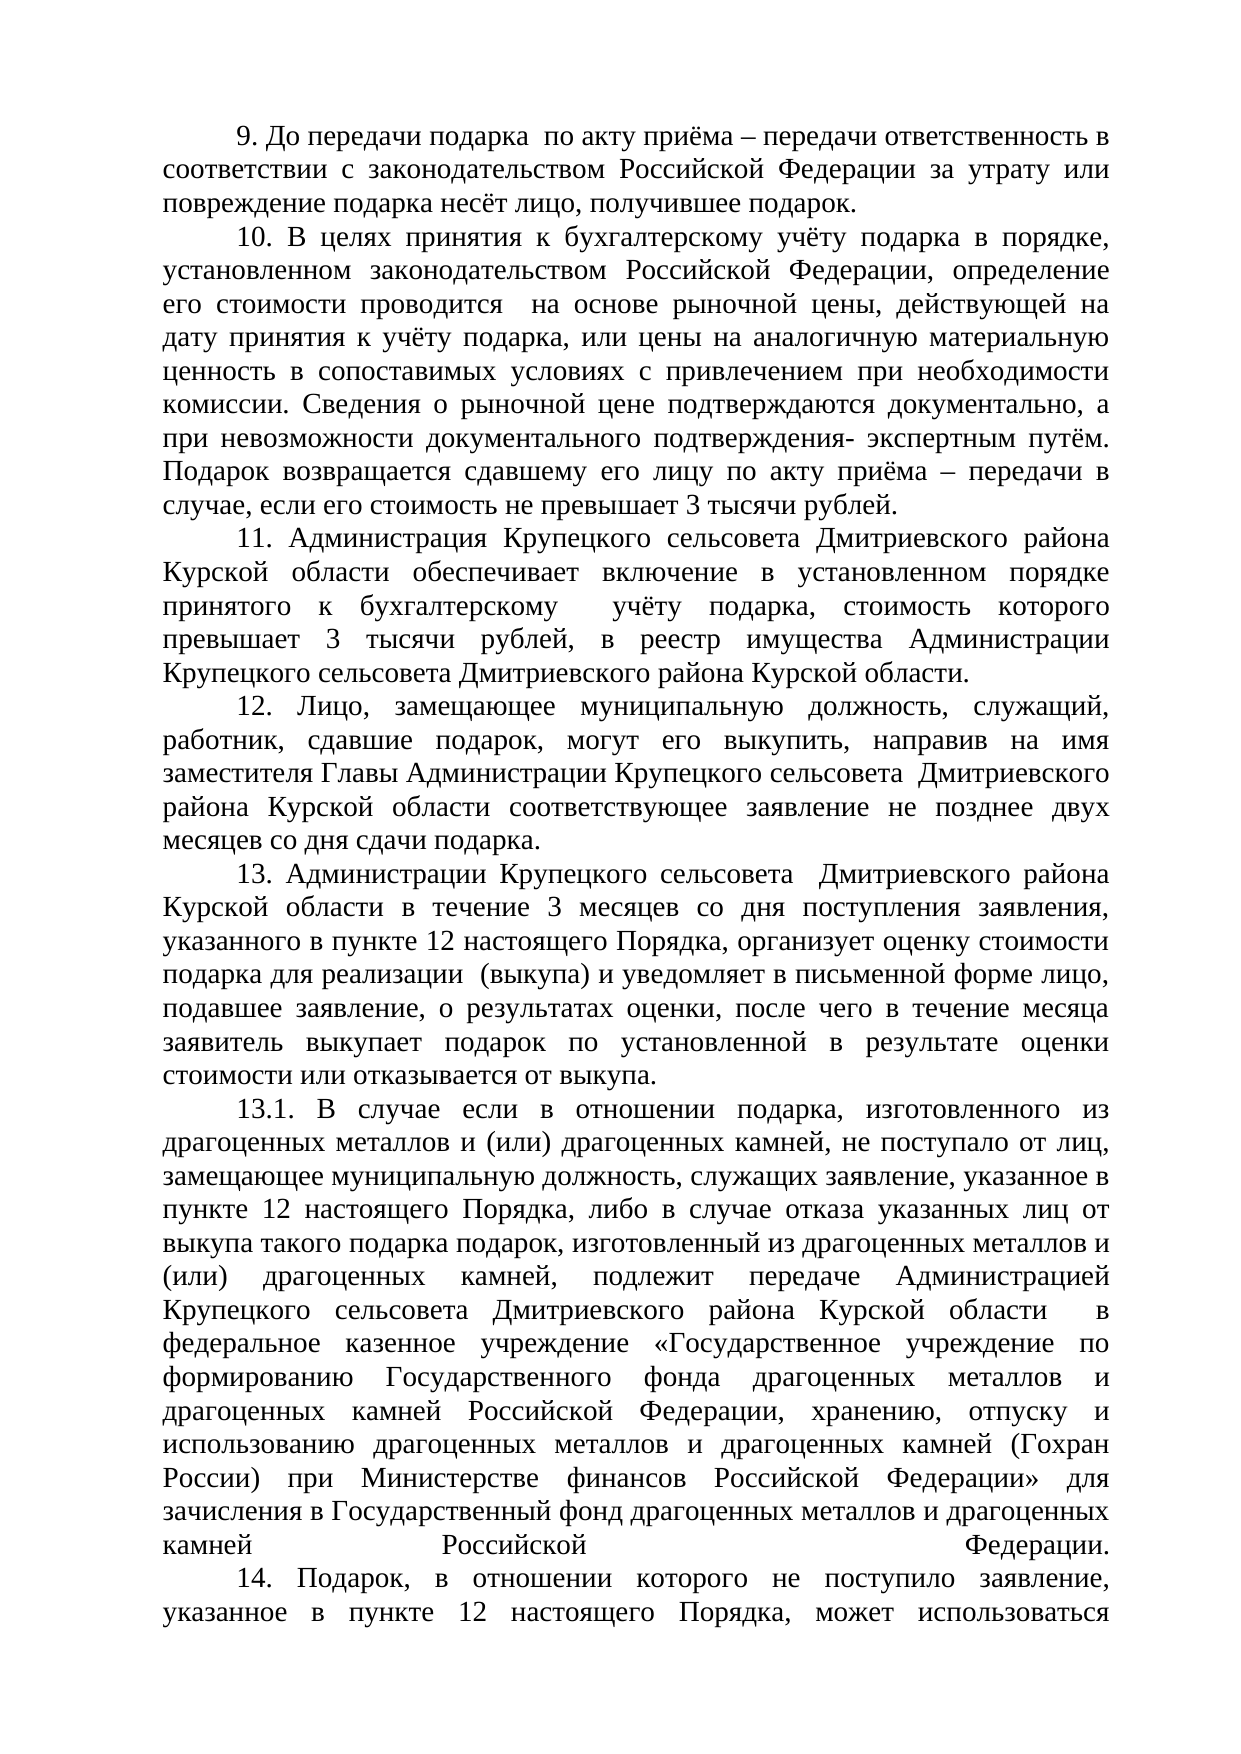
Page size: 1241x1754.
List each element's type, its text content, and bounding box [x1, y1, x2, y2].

text 10. В целях принятия к бухгалтерскому учёту подарка в порядке, установленном законодательством Российской Федерации, определение его стоимости проводится на основе рыночной цены, действующей на дату принятия к учёту подарка, или цены на аналогичную материальную ценность в сопоставимых условиях с привлечением при необходимости комиссии. Сведения о рыночной цене подтверждаются документально, а при невозможности документального подтверждения- экспертным путём. Подарок возвращается сдавшему его лицу по акту приёма – передачи в случае, если его стоимость не превышает 3 тысячи рублей. [162, 219, 1110, 521]
text 13. Администрации Крупецкого сельсовета Дмитриевского района Курской области в течение 3 месяцев со дня поступления заявления, указанного в пункте 12 настоящего Порядка, организует оценку стоимости подарка для реализации (выкупа) и уведомляет в письменной форме лицо, подавшее заявление, о результатах оценки, после чего в течение месяца заявитель выкупает подарок по установленной в результате оценки стоимости или отказывается от выкупа. [162, 856, 1110, 1091]
text 9. До передачи подарка по акту приёма – передачи ответственность в соответствии с законодательством Российской Федерации за утрату или повреждение подарка несёт лицо, получившее подарок. [162, 118, 1110, 219]
text 12. Лицо, замещающее муниципальную должность, служащий, работник, сдавшие подарок, могут его выкупить, направив на имя заместителя Главы Администрации Крупецкого сельсовета Дмитриевского района Курской области соответствующее заявление не позднее двух месяцев со дня сдачи подарка. [162, 688, 1110, 856]
text 11. Администрация Крупецкого сельсовета Дмитриевского района Курской области обеспечивает включение в установленном порядке принятого к бухгалтерскому учёту подарка, стоимость которого превышает 3 тысячи рублей, в реестр имущества Администрации Крупецкого сельсовета Дмитриевского района Курской области. [162, 521, 1110, 688]
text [162, 1091, 1110, 1627]
